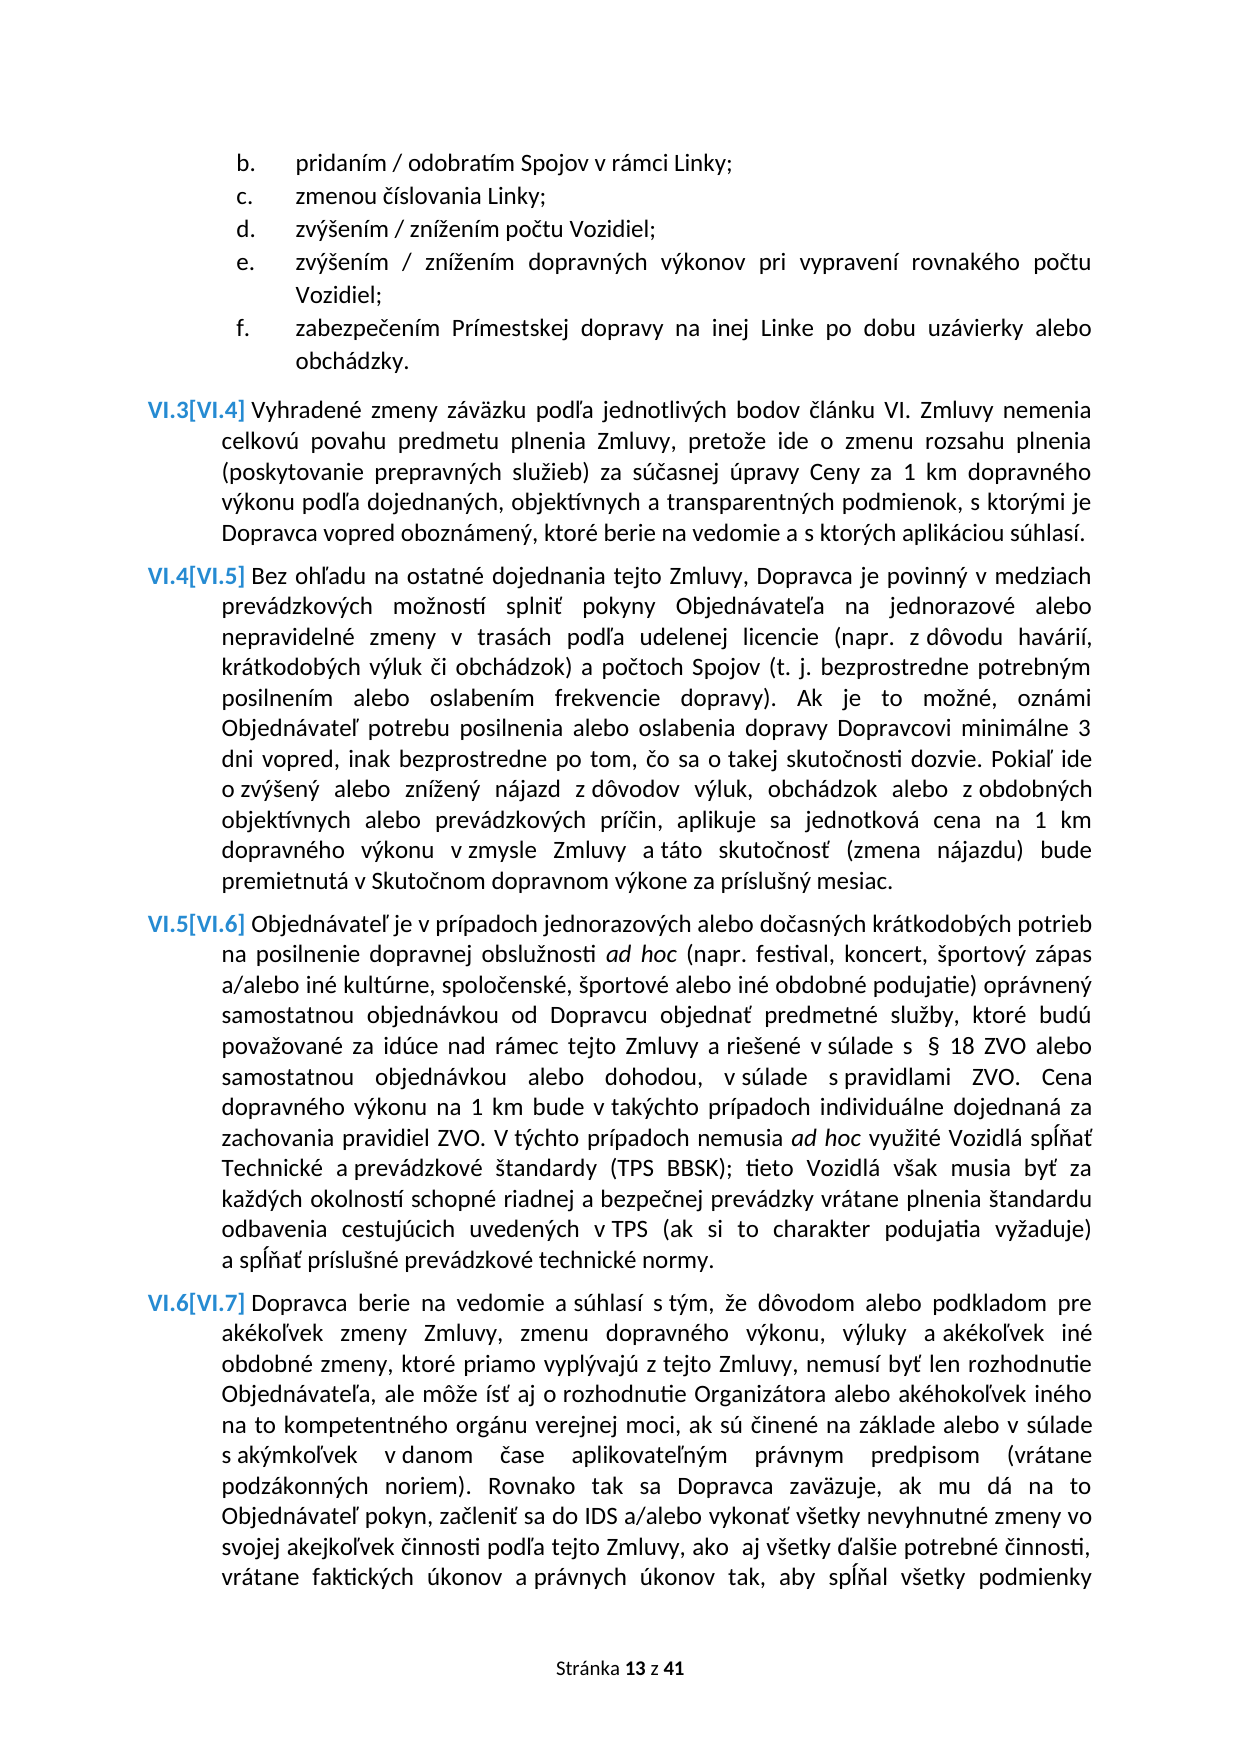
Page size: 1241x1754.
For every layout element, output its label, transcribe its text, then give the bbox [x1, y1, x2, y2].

list zabezpečením Prímestskej dopravy na inej Linke po dobu uzávierky alebo obchádzky. [236, 312, 1093, 376]
list Vyhradené zmeny záväzku podľa jednotlivých bodov článku VI. Zmluvy nemenia celkovú povahu predmetu plnenia Zmluvy, pretože ide o zmenu rozsahu plnenia (poskytovanie prepravných služieb) za súčasnej úpravy Ceny za 1 km dopravného výkonu podľa dojednaných, objektívnych a transparentných podmienok, s ktorými je Dopravca vopred oboznámený, ktoré berie na vedomie a s ktorých aplikáciou súhlasí. [148, 395, 1093, 547]
list pridaním / odobratím Spojov v rámci Linky; [236, 148, 1093, 178]
list Objednávateľ je v prípadoch jednorazových alebo dočasných krátkodobých potrieb na posilnenie dopravnej obslužnosti ad hoc (napr. festival, koncert, športový zápas a/alebo iné kultúrne, spoločenské, športové alebo iné obdobné podujatie) oprávnený samostatnou objednávkou od Dopravcu objednať predmetné služby, ktoré budú považované za idúce nad rámec tejto Zmluvy a riešené v súlade s § 18 ZVO alebo samostatnou objednávkou alebo dohodou, v súlade s pravidlami ZVO. Cena dopravného výkonu na 1 km bude v takýchto prípadoch individuálne dojednaná za zachovania pravidiel ZVO. V týchto prípadoch nemusia ad hoc využité Vozidlá spĺňať Technické a prevádzkové štandardy (TPS BBSK); tieto Vozidlá však musia byť za každých okolností schopné riadnej a bezpečnej prevádzky vrátane plnenia štandardu odbavenia cestujúcich uvedených v TPS (ak si to charakter podujatia vyžaduje) a spĺňať príslušné prevádzkové technické normy. [148, 908, 1093, 1274]
list zvýšením / znížením počtu Vozidiel; [236, 213, 1093, 244]
list Bez ohľadu na ostatné dojednania tejto Zmluvy, Dopravca je povinný v medziach prevádzkových možností splniť pokyny Objednávateľa na jednorazové alebo nepravidelné zmeny v trasách podľa udelenej licencie (napr. z dôvodu havárií, krátkodobých výluk či obchádzok) a počtoch Spojov (t. j. bezprostredne potrebným posilnením alebo oslabením frekvencie dopravy). Ak je to možné, oznámi Objednávateľ potrebu posilnenia alebo oslabenia dopravy Dopravcovi minimálne 3 dni vopred, inak bezprostredne po tom, čo sa o takej skutočnosti dozvie. Pokiaľ ide o zvýšený alebo znížený nájazd z dôvodov výluk, obchádzok alebo z obdobných objektívnych alebo prevádzkových príčin, aplikuje sa jednotková cena na 1 km dopravného výkonu v zmysle Zmluvy a táto skutočnosť (zmena nájazdu) bude premietnutá v Skutočnom dopravnom výkone za príslušný mesiac. [148, 560, 1093, 896]
list zmenou číslovania Linky; [236, 181, 1093, 211]
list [148, 1287, 1093, 1592]
list zvýšením / znížením dopravných výkonov pri vypravení rovnakého počtu Vozidiel; [236, 246, 1093, 310]
